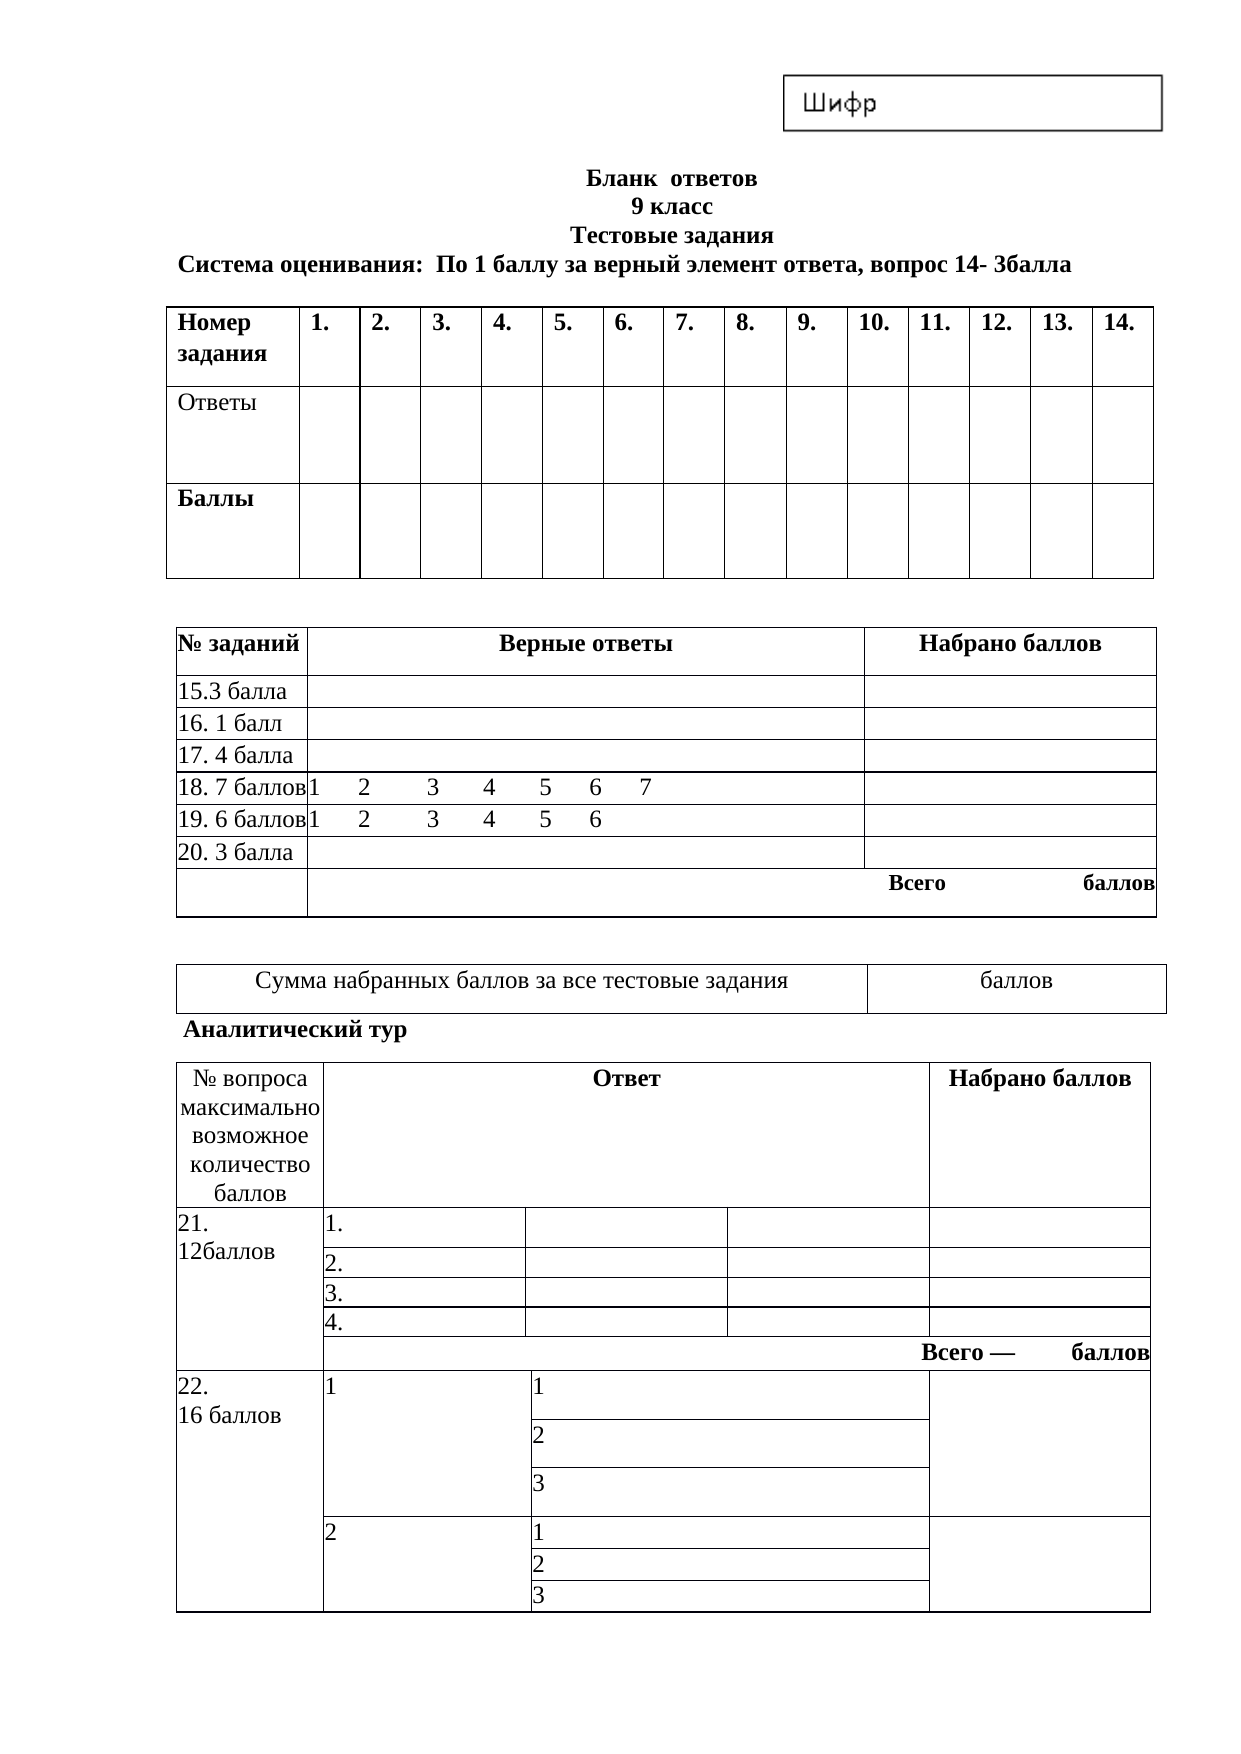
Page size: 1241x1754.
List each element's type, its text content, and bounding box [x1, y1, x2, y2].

table_cell [1093, 484, 1153, 578]
table_cell [604, 387, 663, 482]
table_cell 16. 1 балл [177, 708, 307, 739]
table_header Ответ [324, 1063, 929, 1207]
table_cell [728, 1248, 929, 1277]
table_header [787, 308, 847, 386]
table_header Набрано баллов [865, 628, 1156, 675]
table_header Набрано баллов [930, 1063, 1150, 1207]
table_header [482, 308, 542, 386]
table_cell [787, 387, 847, 482]
table_cell 22. 16 баллов [177, 1371, 323, 1611]
table_cell [421, 387, 481, 482]
table_cell [543, 484, 603, 578]
table_cell [930, 1278, 1150, 1306]
table_cell [421, 484, 481, 578]
table_cell [526, 1208, 727, 1247]
table_cell [1031, 387, 1092, 482]
text Система оценивания: По 1 баллу за верный элемент ответа, вопрос 14- 3балла [177, 249, 1167, 278]
table_cell [970, 387, 1030, 482]
table_header [421, 308, 481, 386]
table_cell [482, 387, 542, 482]
table_cell [300, 387, 359, 482]
table_header № вопроса максимально возможное количество баллов [177, 1063, 323, 1207]
table_cell 18. 7 баллов [177, 773, 307, 803]
table_cell [664, 387, 724, 482]
table_cell Всего — баллов [324, 1337, 1150, 1370]
table_cell [526, 1278, 727, 1306]
table_cell 3 [532, 1581, 929, 1611]
table_cell [177, 869, 307, 916]
table_cell Ответы [167, 387, 299, 482]
table_cell 15.3 балла [177, 676, 307, 707]
table_cell [865, 676, 1156, 707]
table_cell 1 [532, 1371, 929, 1419]
table_header Номер задания [167, 308, 299, 386]
table_cell [664, 484, 724, 578]
table_cell [930, 1208, 1150, 1247]
text Бланк ответов [177, 163, 1167, 191]
table_header [909, 308, 969, 386]
table_cell [604, 484, 663, 578]
table_header [543, 308, 603, 386]
table_header [848, 308, 908, 386]
table_header Верные ответы [308, 628, 864, 675]
table_header № заданий [177, 628, 307, 675]
table_cell [526, 1248, 727, 1277]
table_cell 19. 6 баллов [177, 805, 307, 836]
table_cell [787, 484, 847, 578]
table_cell [308, 837, 864, 868]
table_header [361, 308, 420, 386]
table_cell [361, 387, 420, 482]
table_header баллов [868, 965, 1166, 1013]
table_cell 1. [324, 1208, 525, 1247]
table_cell 3 [532, 1468, 929, 1516]
table_cell [300, 484, 359, 578]
text Тестовые задания [177, 220, 1167, 249]
table_cell [1093, 387, 1153, 482]
table_cell 17. 4 балла [177, 740, 307, 771]
table_header Сумма набранных баллов за все тестовые задания [177, 965, 867, 1013]
table_header [1093, 308, 1153, 386]
table_cell 1 2 3 4 5 6 7 [308, 773, 864, 803]
table_cell [308, 740, 864, 771]
table_cell [865, 805, 1156, 836]
table_cell [1031, 484, 1092, 578]
table_cell [482, 484, 542, 578]
table_cell 2. [324, 1248, 525, 1277]
table_cell [308, 708, 864, 739]
table_cell 1 2 3 4 5 6 [308, 805, 864, 836]
table_cell [970, 484, 1030, 578]
table_header [1031, 308, 1092, 386]
table_cell 1 [324, 1371, 531, 1516]
table_cell [728, 1208, 929, 1247]
table_cell [725, 387, 786, 482]
table_cell [865, 740, 1156, 771]
table_cell 21. 12баллов [177, 1208, 323, 1370]
table_header [725, 308, 786, 386]
table_cell [848, 484, 908, 578]
table_cell [930, 1517, 1150, 1611]
text 9 класс [177, 191, 1167, 220]
table_cell 20. 3 балла [177, 837, 307, 868]
table_header [604, 308, 663, 386]
table_cell [865, 837, 1156, 868]
table_cell Баллы [167, 484, 299, 578]
text Аналитический тур [177, 1014, 1167, 1043]
table_cell 3. [324, 1278, 525, 1306]
table_cell [909, 387, 969, 482]
table_cell [930, 1248, 1150, 1277]
table_header [300, 308, 359, 386]
picture [783, 73, 1167, 134]
table_cell [930, 1308, 1150, 1336]
table_header [970, 308, 1030, 386]
table_cell [728, 1278, 929, 1306]
table_header [664, 308, 724, 386]
table_cell 2 [532, 1549, 929, 1579]
table_cell [848, 387, 908, 482]
table_cell 4. [324, 1308, 525, 1336]
table_cell Всего баллов [308, 869, 1156, 916]
table_cell [725, 484, 786, 578]
table_cell 1 [532, 1517, 929, 1548]
table_cell [308, 676, 864, 707]
table_cell 2 [532, 1420, 929, 1467]
table_cell [361, 484, 420, 578]
table_cell [865, 773, 1156, 803]
table_cell [728, 1308, 929, 1336]
table_cell [930, 1371, 1150, 1516]
table_cell [526, 1308, 727, 1336]
table_cell [543, 387, 603, 482]
table_cell 2 [324, 1517, 531, 1611]
table_cell [865, 708, 1156, 739]
table_cell [909, 484, 969, 578]
